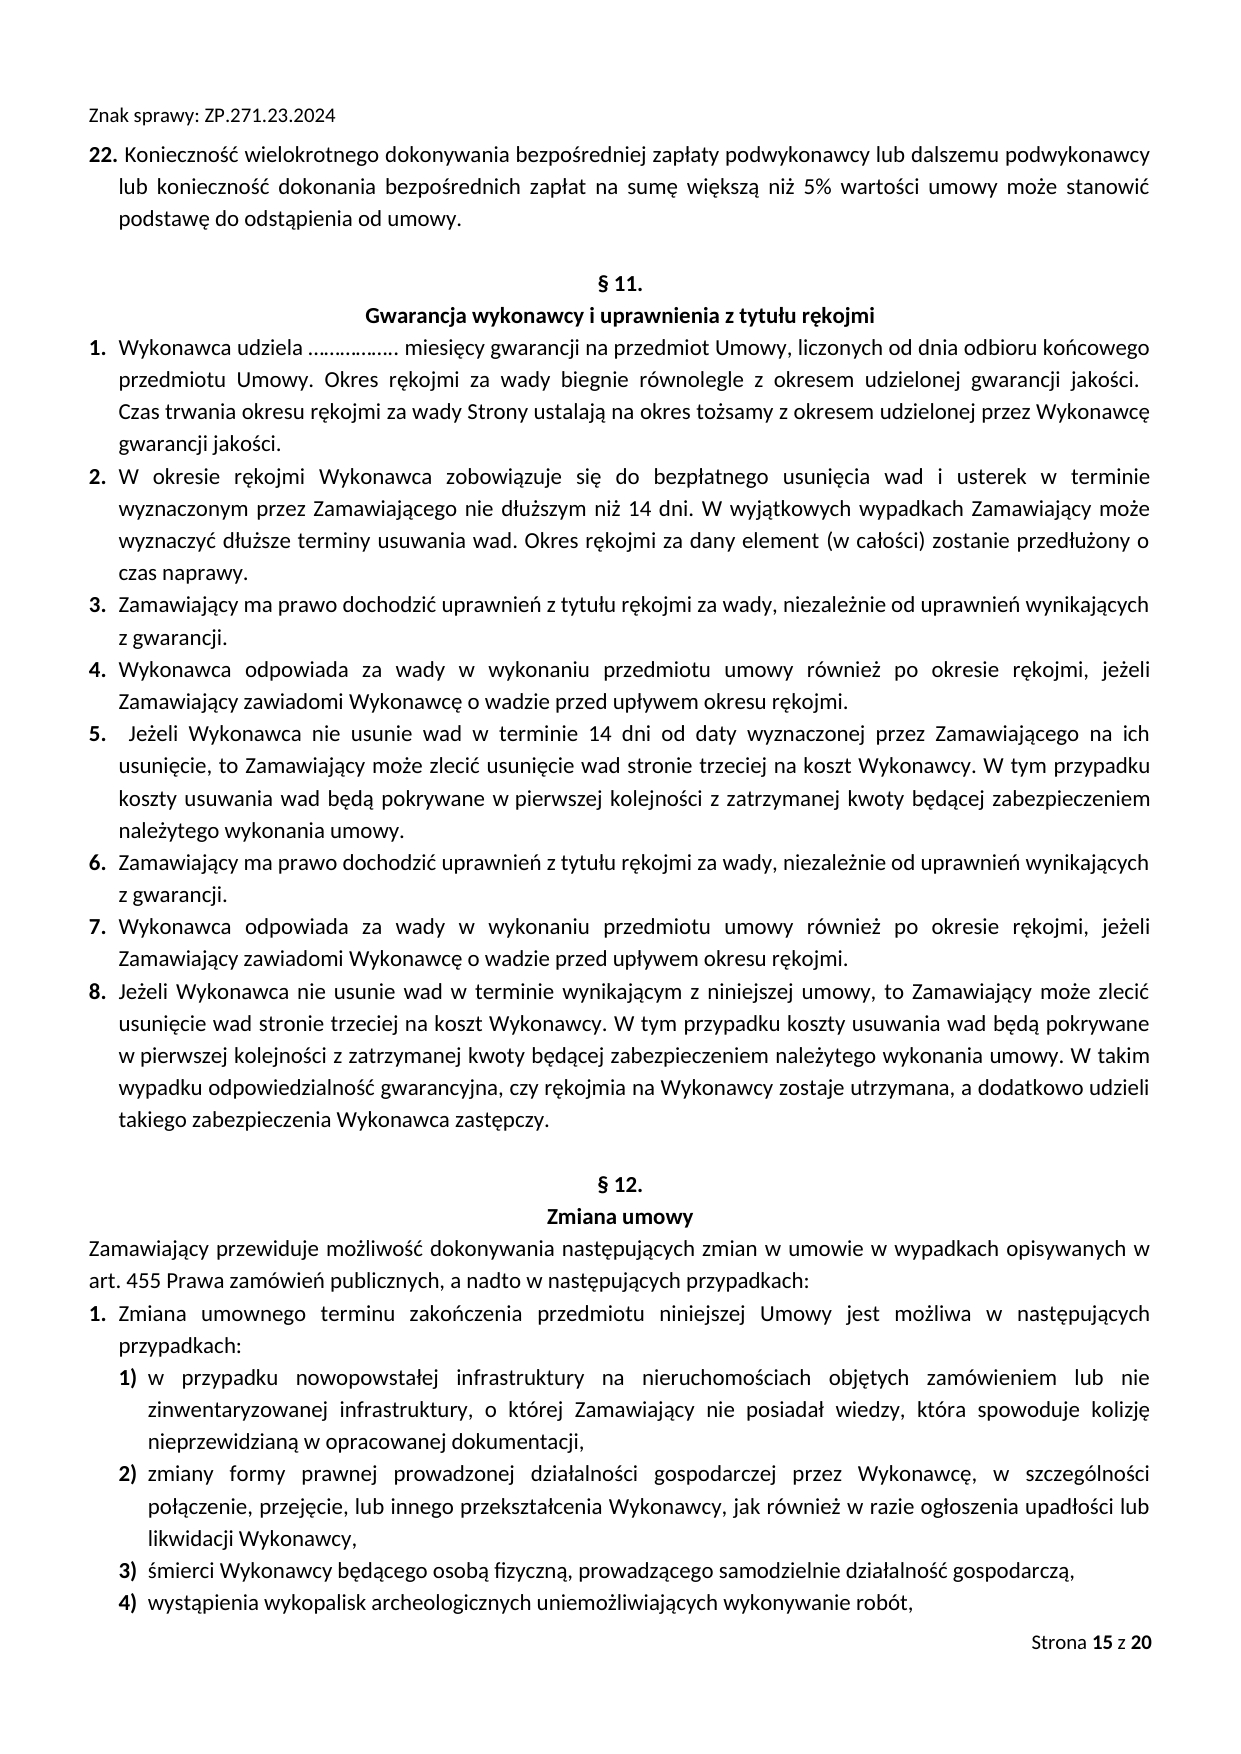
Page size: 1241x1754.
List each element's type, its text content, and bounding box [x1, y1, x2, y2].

list zmiany formy prawnej prowadzonej działalności gospodarczej przez Wykonawcę, w szczególności połączenie, przejęcie, lub innego przekształcenia Wykonawcy, jak również w razie ogłoszenia upadłości lub likwidacji Wykonawcy, [118, 1459, 1152, 1552]
text § 12. [89, 1170, 1152, 1198]
list wystąpienia wykopalisk archeologicznych uniemożliwiających wykonywanie robót, [118, 1588, 1152, 1616]
list Wykonawca udziela …………….. miesięcy gwarancji na przedmiot Umowy, liczonych od dnia odbioru końcowego przedmiotu Umowy. Okres rękojmi za wady biegnie równolegle z okresem udzielonej gwarancji jakości. Czas trwania okresu rękojmi za wady Strony ustalają na okres tożsamy z okresem udzielonej przez Wykonawcę gwarancji jakości. [89, 333, 1152, 458]
list Jeżeli Wykonawca nie usunie wad w terminie 14 dni od daty wyznaczonej przez Zamawiającego na ich usunięcie, to Zamawiający może zlecić usunięcie wad stronie trzeciej na koszt Wykonawcy. W tym przypadku koszty usuwania wad będą pokrywane w pierwszej kolejności z zatrzymanej kwoty będącej zabezpieczeniem należytego wykonania umowy. [89, 719, 1152, 844]
list W okresie rękojmi Wykonawca zobowiązuje się do bezpłatnego usunięcia wad i usterek w terminie wyznaczonym przez Zamawiającego nie dłuższym niż 14 dni. W wyjątkowych wypadkach Zamawiający może wyznaczyć dłuższe terminy usuwania wad. Okres rękojmi za dany element (w całości) zostanie przedłużony o czas naprawy. [89, 462, 1152, 586]
text Zamawiający przewiduje możliwość dokonywania następujących zmian w umowie w wypadkach opisywanych w art. 455 Prawa zamówień publicznych, a nadto w następujących przypadkach: [89, 1234, 1152, 1294]
list w przypadku nowopowstałej infrastruktury na nieruchomościach objętych zamówieniem lub nie zinwentaryzowanej infrastruktury, o której Zamawiający nie posiadał wiedzy, która spowoduje kolizję nieprzewidzianą w opracowanej dokumentacji, [118, 1363, 1152, 1455]
list Wykonawca odpowiada za wady w wykonaniu przedmiotu umowy również po okresie rękojmi, jeżeli Zamawiający zawiadomi Wykonawcę o wadzie przed upływem okresu rękojmi. [89, 912, 1152, 973]
list Wykonawca odpowiada za wady w wykonaniu przedmiotu umowy również po okresie rękojmi, jeżeli Zamawiający zawiadomi Wykonawcę o wadzie przed upływem okresu rękojmi. [89, 655, 1152, 715]
list Zmiana umownego terminu zakończenia przedmiotu niniejszej Umowy jest możliwa w następujących przypadkach: [89, 1299, 1152, 1359]
list Zamawiający ma prawo dochodzić uprawnień z tytułu rękojmi za wady, niezależnie od uprawnień wynikających z gwarancji. [89, 848, 1152, 908]
list Konieczność wielokrotnego dokonywania bezpośredniej zapłaty podwykonawcy lub dalszemu podwykonawcy lub konieczność dokonania bezpośrednich zapłat na sumę większą niż 5% wartości umowy może stanowić podstawę do odstąpienia od umowy. [89, 140, 1152, 232]
text Gwarancja wykonawcy i uprawnienia z tytułu rękojmi [89, 301, 1152, 329]
text Zmiana umowy [89, 1202, 1152, 1230]
text § 11. [89, 269, 1152, 297]
list śmierci Wykonawcy będącego osobą fizyczną, prowadzącego samodzielnie działalność gospodarczą, [118, 1556, 1152, 1584]
list Jeżeli Wykonawca nie usunie wad w terminie wynikającym z niniejszej umowy, to Zamawiający może zlecić usunięcie wad stronie trzeciej na koszt Wykonawcy. W tym przypadku koszty usuwania wad będą pokrywane w pierwszej kolejności z zatrzymanej kwoty będącej zabezpieczeniem należytego wykonania umowy. W takim wypadku odpowiedzialność gwarancyjna, czy rękojmia na Wykonawcy zostaje utrzymana, a dodatkowo udzieli takiego zabezpieczenia Wykonawca zastępczy. [89, 977, 1152, 1133]
list Zamawiający ma prawo dochodzić uprawnień z tytułu rękojmi za wady, niezależnie od uprawnień wynikających z gwarancji. [89, 591, 1152, 651]
